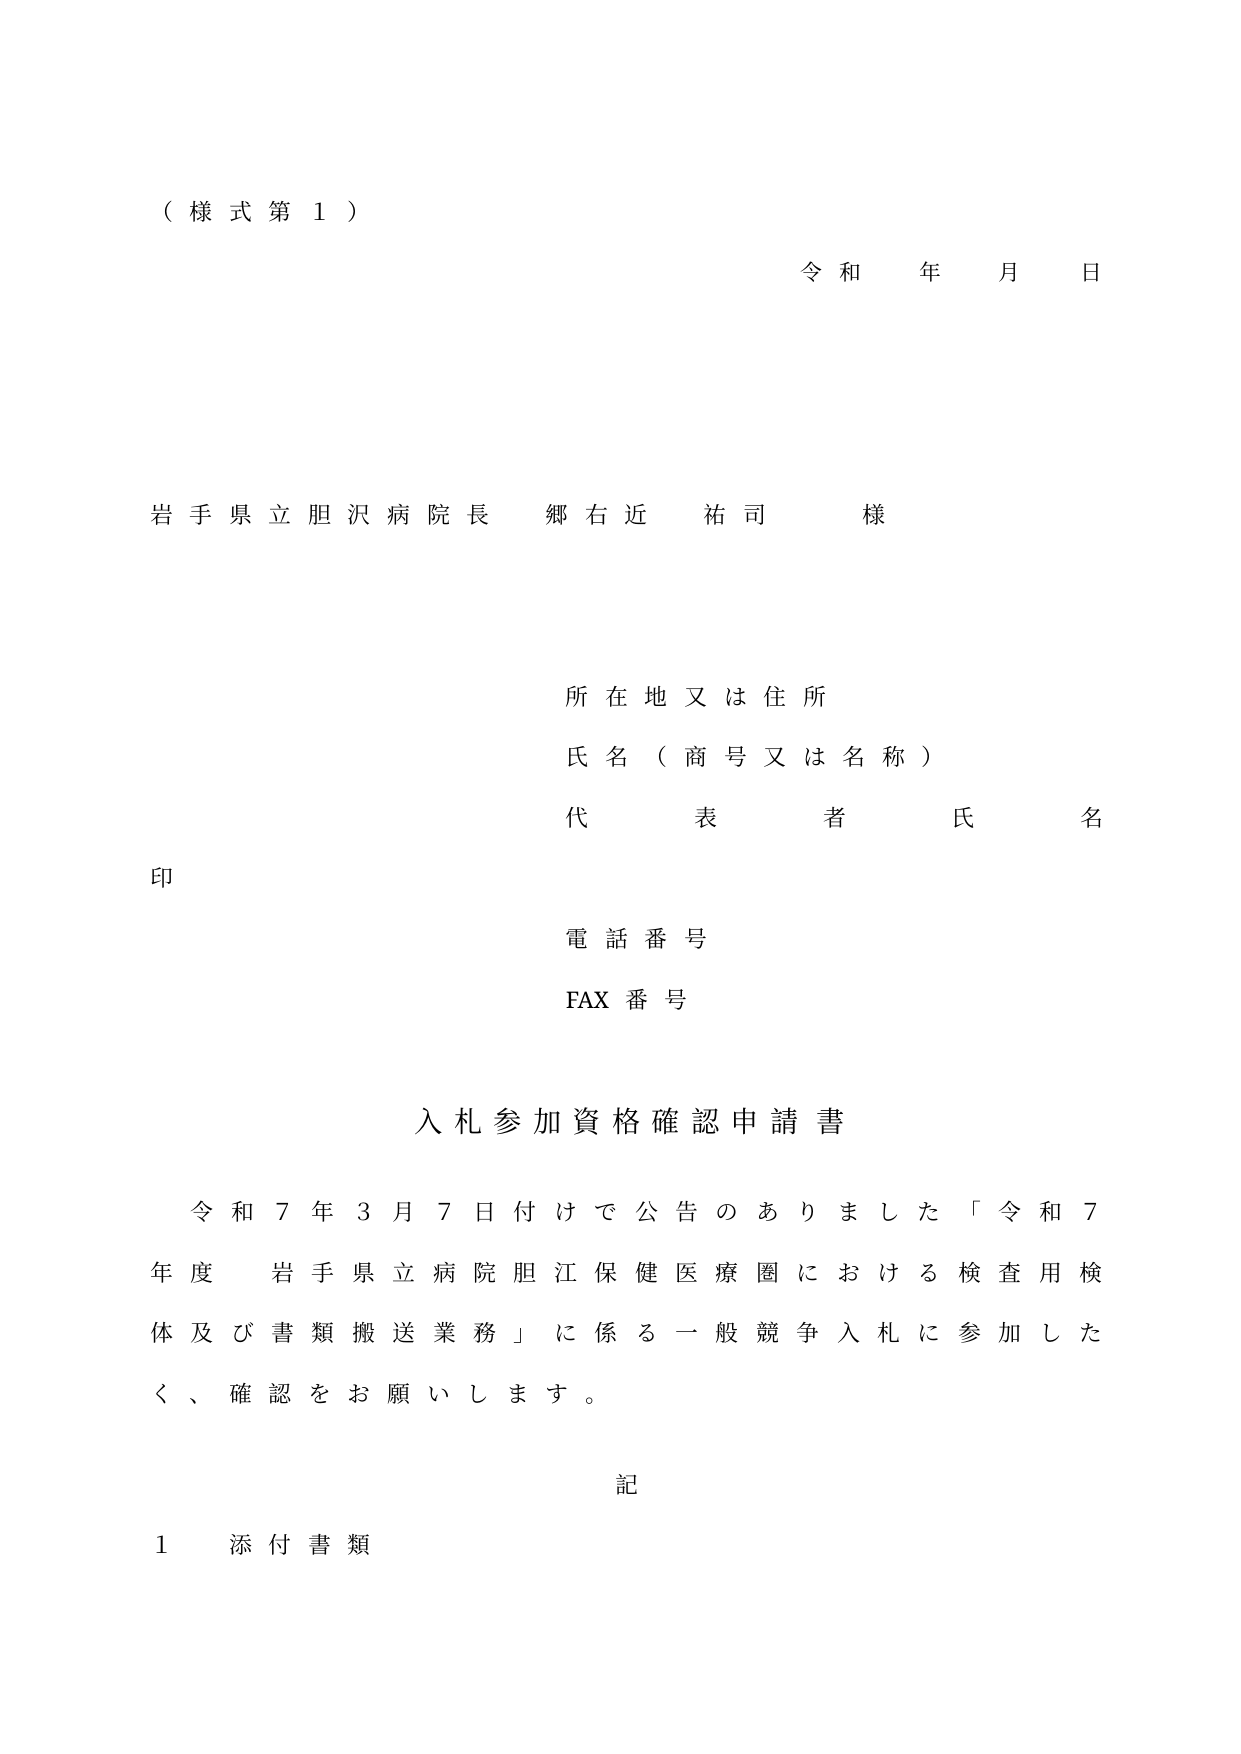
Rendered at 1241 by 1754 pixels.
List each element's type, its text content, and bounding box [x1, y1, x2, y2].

text 令和 年 月 日 [150, 240, 1120, 301]
text 氏名（商号又は名称） [150, 725, 1120, 786]
text 代表者氏名 印 [150, 786, 1120, 907]
text 所在地又は住所 [150, 665, 1120, 725]
text 岩手県立胆沢病院長 郷右近 祐司 様 [150, 483, 1120, 543]
text １ 添付書類 [150, 1513, 1120, 1574]
subtitle 入札参加資格確認申請書 [150, 1089, 1120, 1150]
text 令和７年３月７日付けで公告のありました「令和７年度 岩手県立病院胆江保健医療圏における検査用検体及び書類搬送業務」に係る一般競争入札に参加したく、確認をお願いします。 [150, 1180, 1120, 1423]
subtitle 記 [150, 1453, 1120, 1513]
text 電話番号 [150, 907, 1120, 968]
text （様式第１） [150, 180, 1120, 240]
text FAX番号 [150, 968, 1120, 1028]
